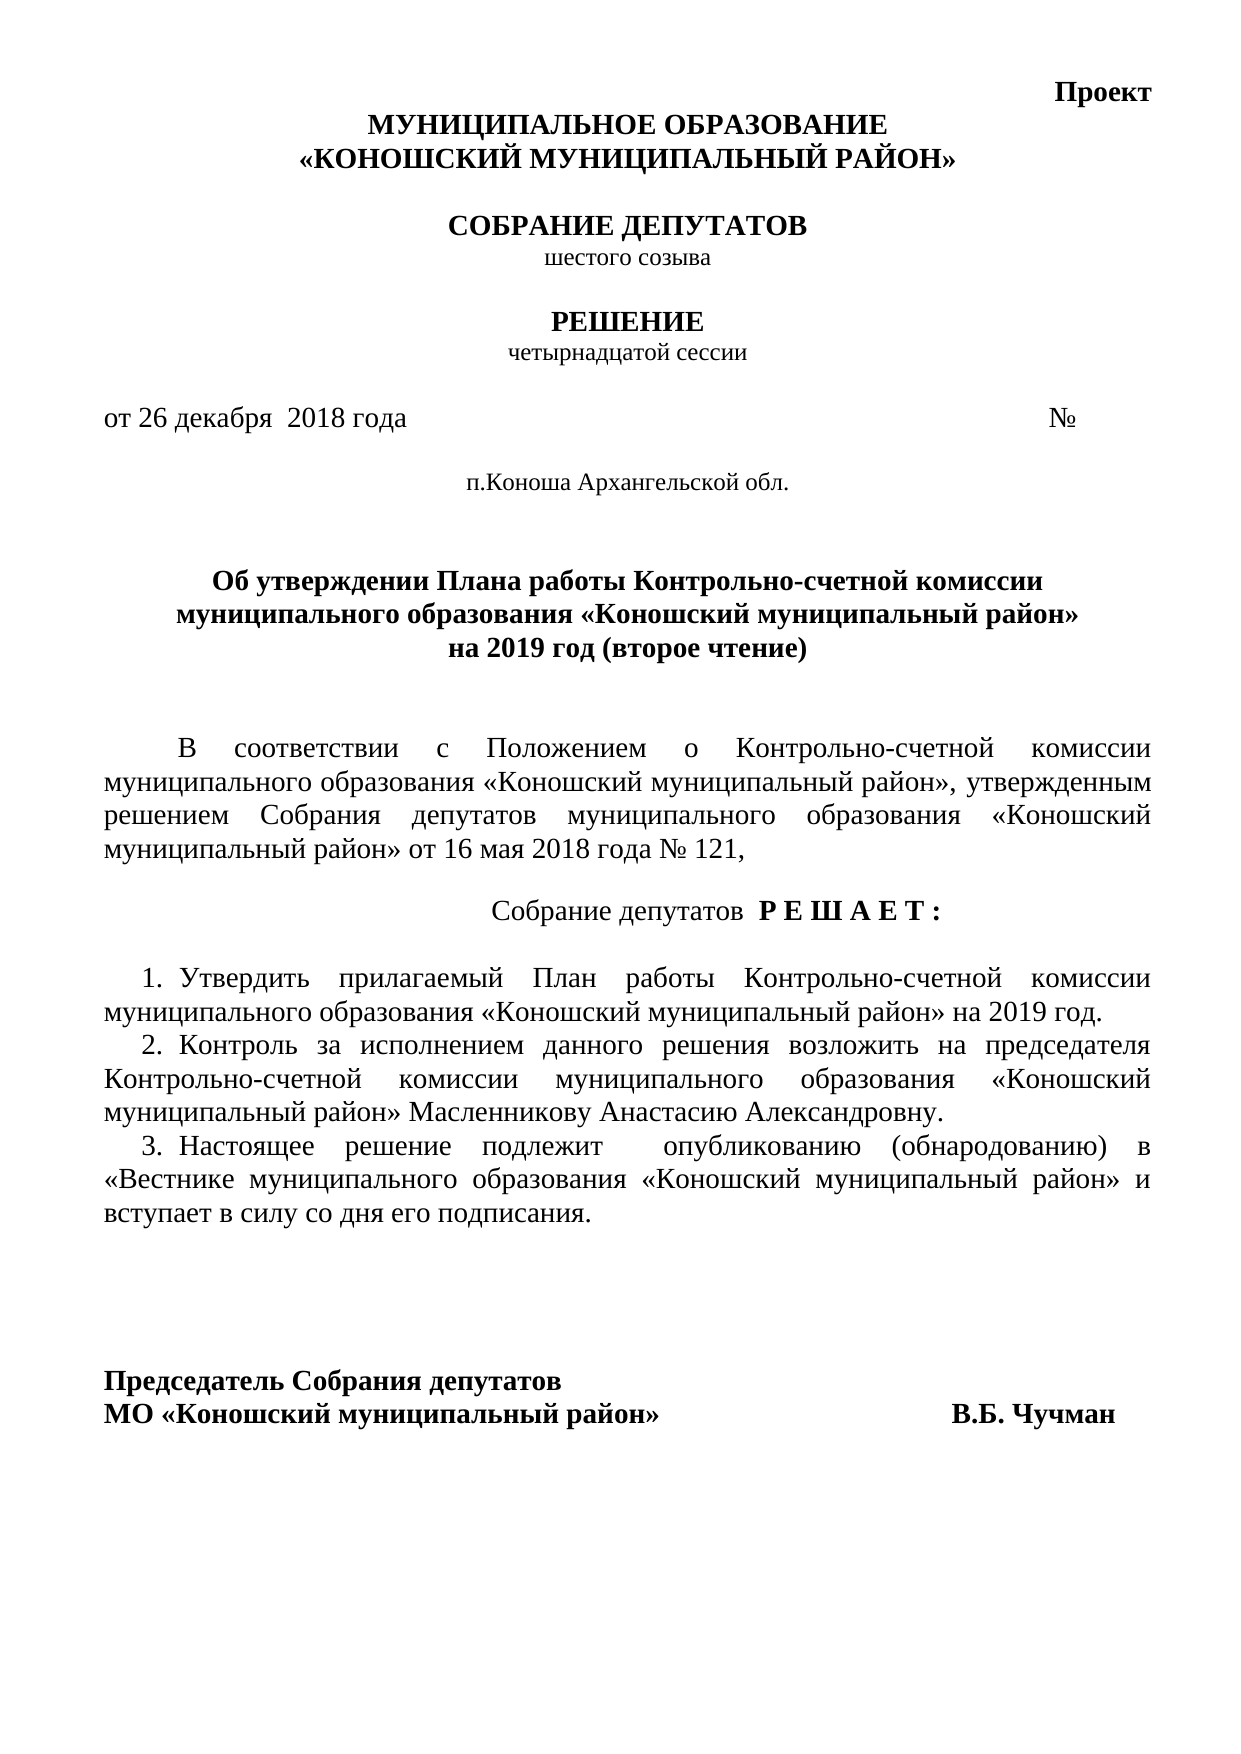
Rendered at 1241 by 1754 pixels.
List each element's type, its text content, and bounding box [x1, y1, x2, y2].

text Председатель Собрания депутатов МО «Коношский муниципальный район» В.Б. Чучман [103, 1363, 1152, 1430]
text В соответствии с Положением о Контрольно-счетной комиссии муниципального образования «Коношский муниципальный район», утвержденным решением Собрания депутатов муниципального образования «Коношский муниципальный район» от 16 мая 2018 года № 121, [103, 730, 1152, 864]
list Настоящее решение подлежит опубликованию (обнародованию) в «Вестнике муниципального образования «Коношский муниципальный район» и вступает в силу со дня его подписания. [103, 1128, 1152, 1229]
text от 26 декабря 2018 года № [103, 400, 1152, 433]
text РЕШЕНИЕ [103, 304, 1152, 337]
text Проект [103, 74, 1152, 107]
text Собрание депутатов Р Е Ш А Е Т : [103, 893, 1152, 927]
text шестого созыва [103, 242, 1152, 270]
text «КОНОШСКИЙ МУНИЦИПАЛЬНЫЙ РАЙОН» [103, 141, 1152, 174]
text Об утверждении Плана работы Контрольно-счетной комиссии [103, 563, 1152, 596]
list Контроль за исполнением данного решения возложить на председателя Контрольно-счетной комиссии муниципального образования «Коношский муниципальный район» Масленникову Анастасию Александровну. [103, 1027, 1152, 1128]
text п.Коноша Архангельской обл. [103, 467, 1152, 496]
text муниципального образования «Коношский муниципальный район» [103, 596, 1152, 630]
list Утвердить прилагаемый План работы Контрольно-счетной комиссии муниципального образования «Коношский муниципальный район» на 2019 год. [103, 960, 1152, 1027]
text МУНИЦИПАЛЬНОЕ ОБРАЗОВАНИЕ [103, 107, 1152, 141]
text четырнадцатой сессии [103, 337, 1152, 366]
text СОБРАНИЕ ДЕПУТАТОВ [103, 208, 1152, 242]
text на 2019 год (второе чтение) [103, 630, 1152, 663]
